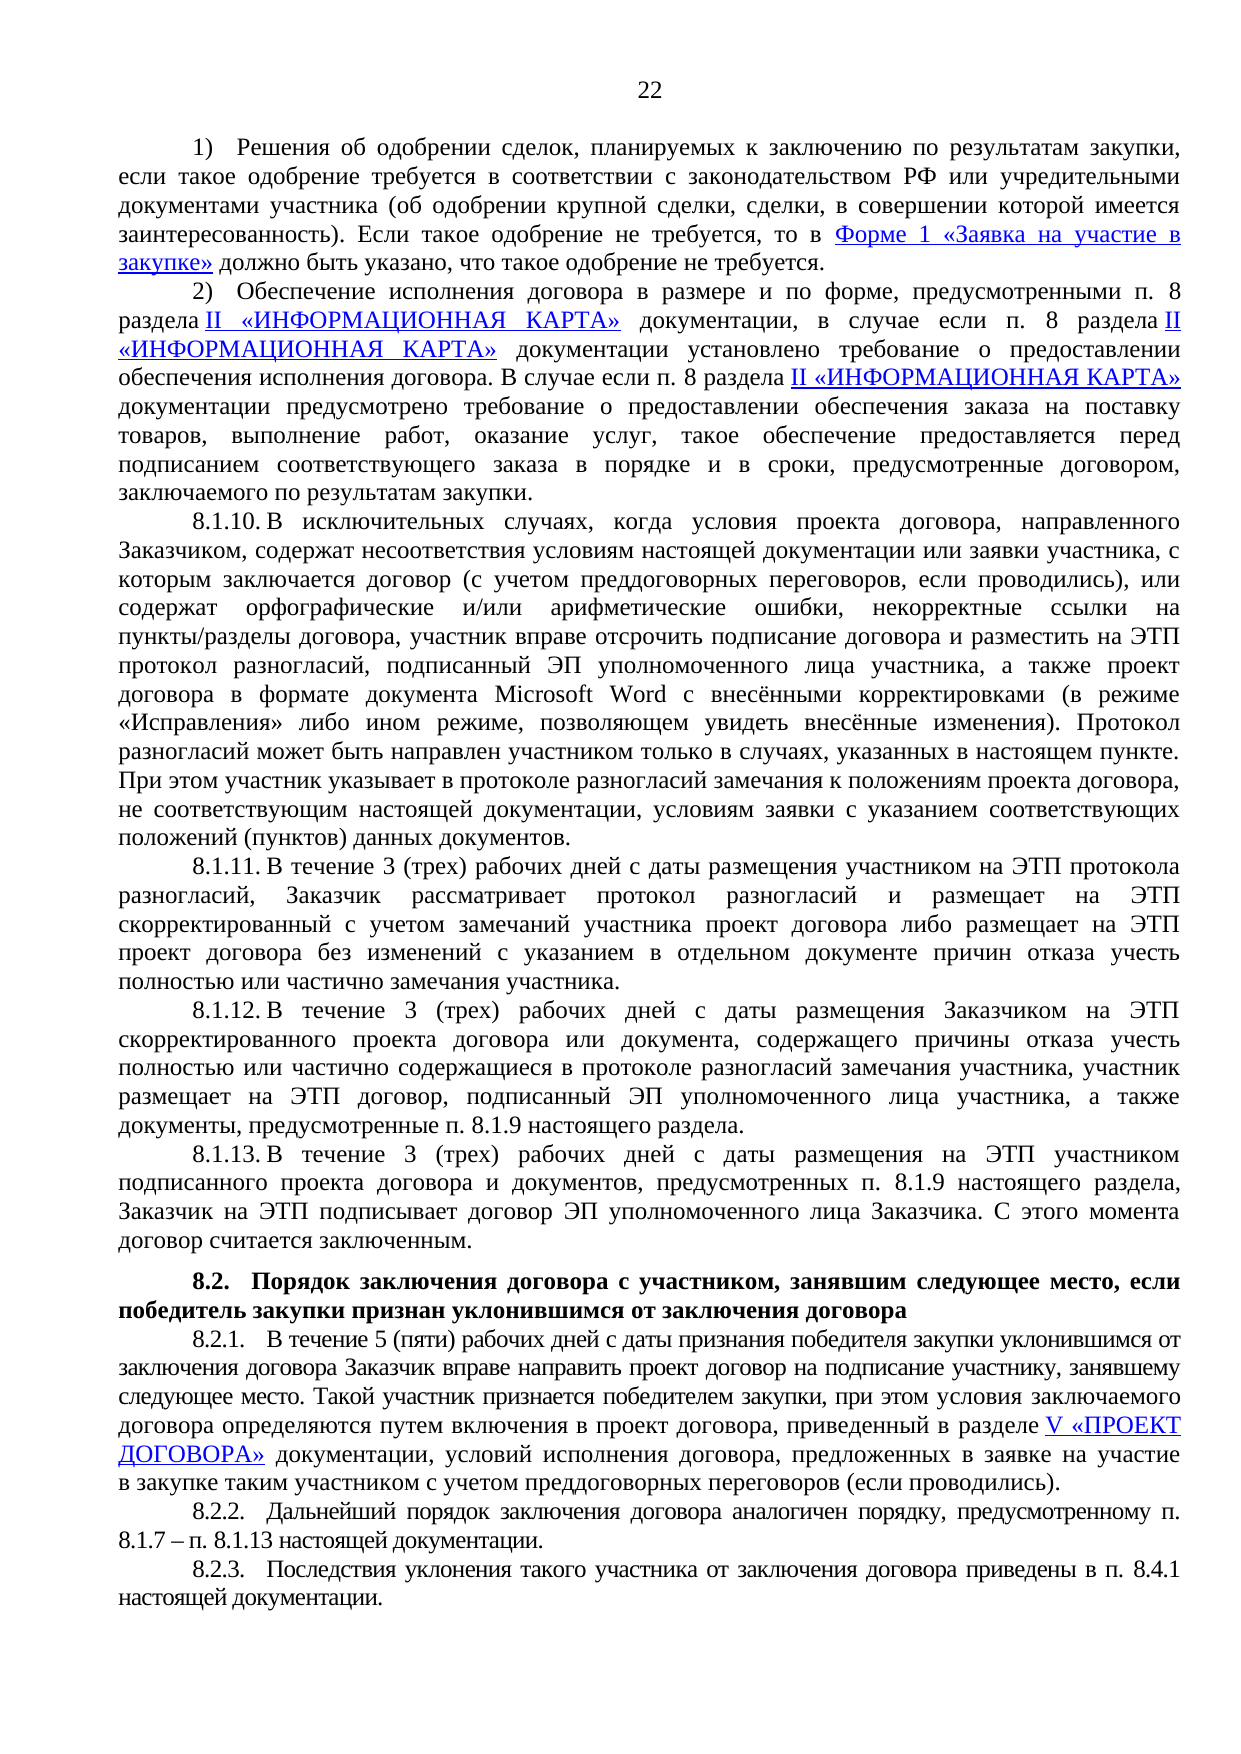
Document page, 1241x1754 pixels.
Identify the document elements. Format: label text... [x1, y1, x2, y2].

list В течение 3 (трех) рабочих дней с даты размещения Заказчиком на ЭТП скорректированного проекта договора или документа, содержащего причины отказа учесть полностью или частично содержащиеся в протоколе разногласий замечания участника, участник размещает на ЭТП договор, подписанный ЭП уполномоченного лица участника, а также документы, предусмотренные п. 8.1.9 настоящего раздела. [118, 995, 1181, 1139]
list Дальнейший порядок заключения договора аналогичен порядку, предусмотренному п. 8.1.7 – п. 8.1.13 настоящей документации. [118, 1496, 1181, 1554]
list В течение 3 (трех) рабочих дней с даты размещения участником на ЭТП протокола разногласий, Заказчик рассматривает протокол разногласий и размещает на ЭТП скорректированный с учетом замечаний участника проект договора либо размещает на ЭТП проект договора без изменений с указанием в отдельном документе причин отказа учесть полностью или частично замечания участника. [118, 851, 1181, 995]
list В течение 5 (пяти) рабочих дней с даты признания победителя закупки уклонившимся от заключения договора Заказчик вправе направить проект договор на подписание участнику, занявшему следующее место. Такой участник признается победителем закупки, при этом условия заключаемого договора определяются путем включения в проект договора, приведенный в разделе V «ПРОЕКТ ДОГОВОРА» документации, условий исполнения договора, предложенных в заявке на участие в закупке таким участником с учетом преддоговорных переговоров (если проводились). [118, 1324, 1181, 1496]
list Решения об одобрении сделок, планируемых к заключению по результатам закупки, если такое одобрение требуется в соответствии с законодательством РФ или учредительными документами участника (об одобрении крупной сделки, сделки, в совершении которой имеется заинтересованность). Если такое одобрение не требуется, то в Форме 1 «Заявка на участие в закупке» должно быть указано, что такое одобрение не требуется. [118, 132, 1181, 276]
list В течение 3 (трех) рабочих дней с даты размещения на ЭТП участником подписанного проекта договора и документов, предусмотренных п. 8.1.9 настоящего раздела, Заказчик на ЭТП подписывает договор ЭП уполномоченного лица Заказчика. С этого момента договор считается заключенным. [118, 1139, 1181, 1254]
list Порядок заключения договора с участником, занявшим следующее место, если победитель закупки признан уклонившимся от заключения договора [118, 1266, 1181, 1324]
list Последствия уклонения такого участника от заключения договора приведены в п. 8.4.1 настоящей документации. [118, 1554, 1181, 1611]
list Обеспечение исполнения договора в размере и по форме, предусмотренными п. 8 раздела II «ИНФОРМАЦИОННАЯ КАРТА» документации, в случае если п. 8 раздела II «ИНФОРМАЦИОННАЯ КАРТА» документации установлено требование о предоставлении обеспечения исполнения договора. В случае если п. 8 раздела II «ИНФОРМАЦИОННАЯ КАРТА» документации предусмотрено требование о предоставлении обеспечения заказа на поставку товаров, выполнение работ, оказание услуг, такое обеспечение предоставляется перед подписанием соответствующего заказа в порядке и в сроки, предусмотренные договором, заключаемого по результатам закупки. [118, 276, 1181, 506]
list В исключительных случаях, когда условия проекта договора, направленного Заказчиком, содержат несоответствия условиям настоящей документации или заявки участника, с которым заключается договор (с учетом преддоговорных переговоров, если проводились), или содержат орфографические и/или арифметические ошибки, некорректные ссылки на пункты/разделы договора, участник вправе отсрочить подписание договора и разместить на ЭТП протокол разногласий, подписанный ЭП уполномоченного лица участника, а также проект договора в формате документа Microsoft Word с внесёнными корректировками (в режиме «Исправления» либо ином режиме, позволяющем увидеть внесённые изменения). Протокол разногласий может быть направлен участником только в случаях, указанных в настоящем пункте. При этом участник указывает в протоколе разногласий замечания к положениям проекта договора, не соответствующим настоящей документации, условиям заявки с указанием соответствующих положений (пунктов) данных документов. [118, 506, 1181, 851]
